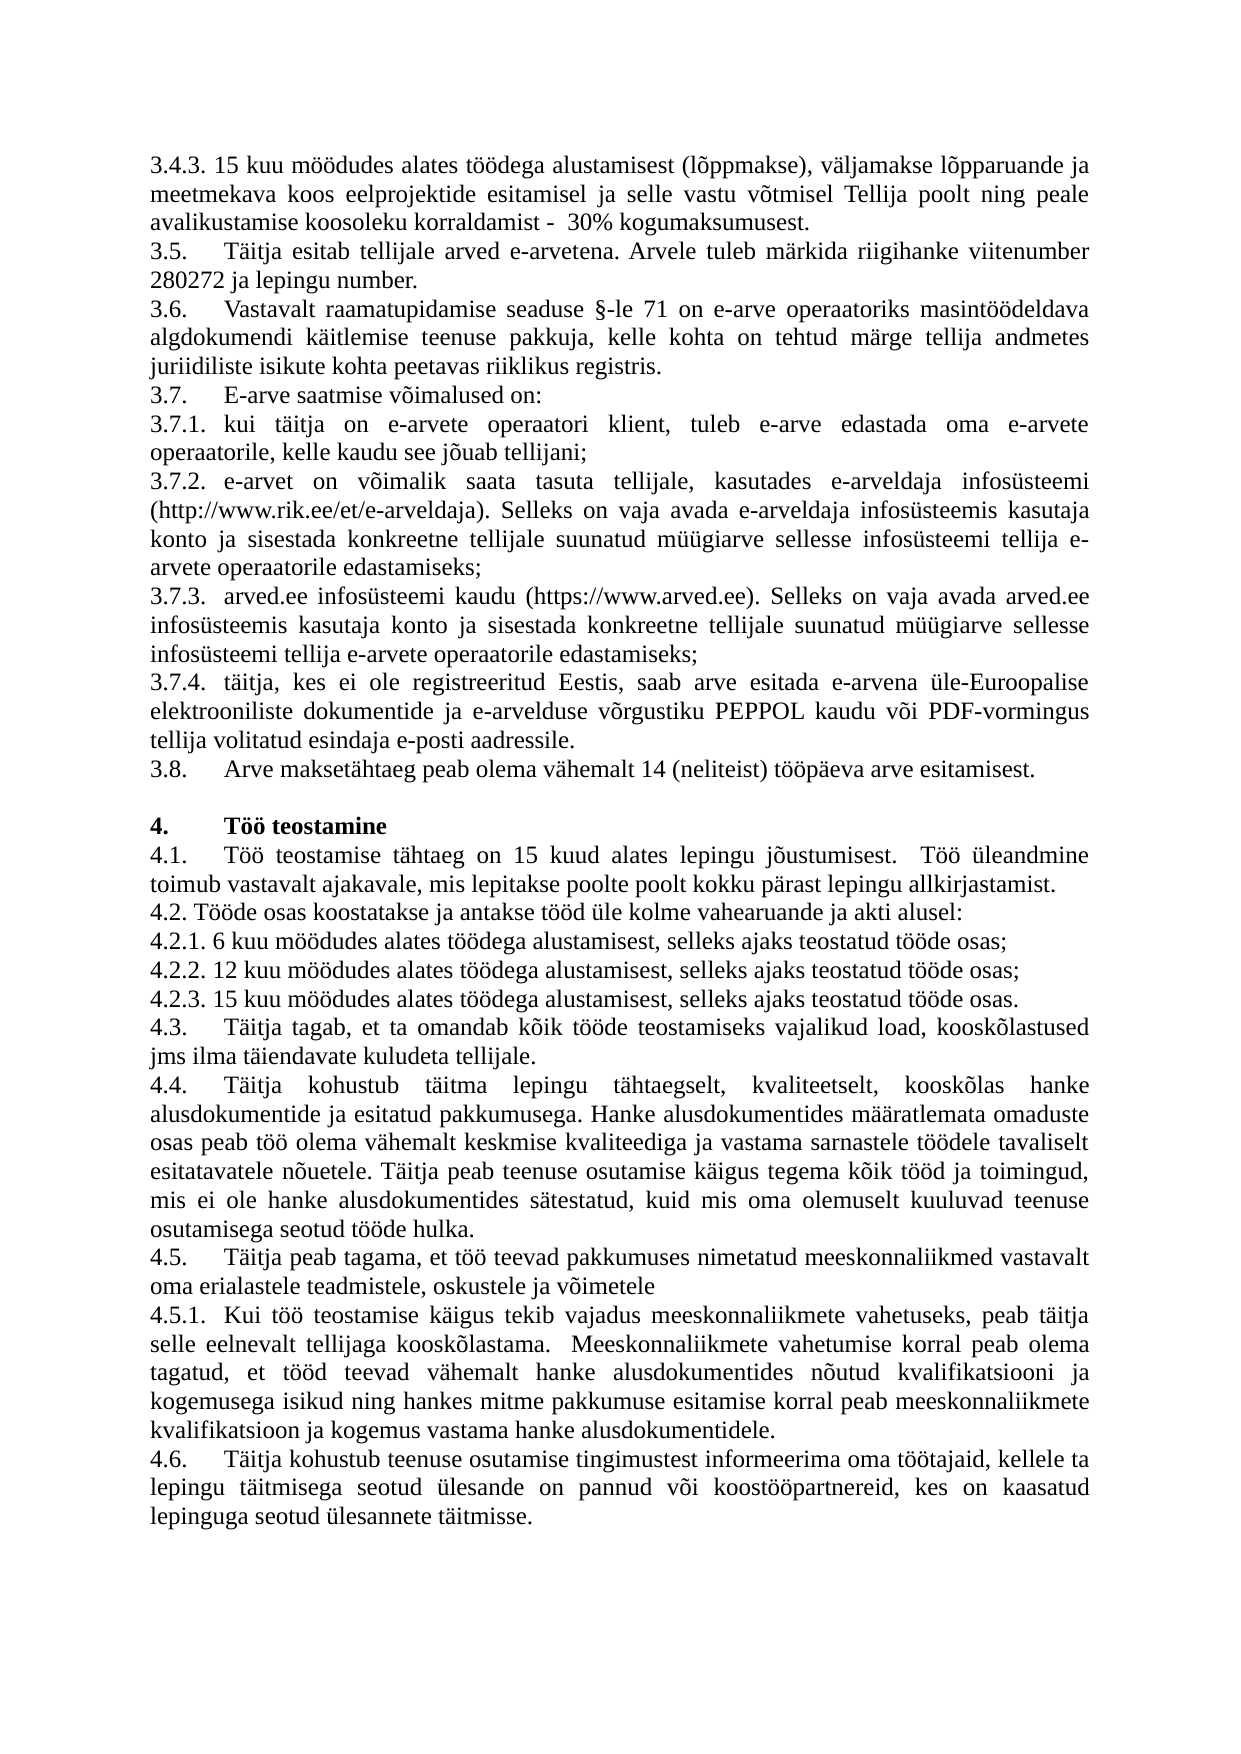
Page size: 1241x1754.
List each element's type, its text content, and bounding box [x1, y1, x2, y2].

text 3.6. Vastavalt raamatupidamise seaduse §-le 71 on e-arve operaatoriks masintöödeldava algdokumendi käitlemise teenuse pakkuja, kelle kohta on tehtud märge tellija andmetes juriidiliste isikute kohta peetavas riiklikus registris. [150, 294, 1090, 380]
text 4.5. Täitja peab tagama, et töö teevad pakkumuses nimetatud meeskonnaliikmed vastavalt oma erialastele teadmistele, oskustele ja võimetele [150, 1242, 1090, 1300]
text 4.2.1. 6 kuu möödudes alates töödega alustamisest, selleks ajaks teostatud tööde osas; [150, 926, 1090, 955]
text 4. Töö teostamine [150, 811, 1090, 840]
text 4.3. Täitja tagab, et ta omandab kõik tööde teostamiseks vajalikud load, kooskõlastused jms ilma täiendavate kuludeta tellijale. [150, 1012, 1090, 1070]
text 3.7.1. kui täitja on e-arvete operaatori klient, tuleb e-arve edastada oma e-arvete operaatorile, kelle kaudu see jõuab tellijani; [150, 409, 1090, 466]
text 3.7. E-arve saatmise võimalused on: [150, 380, 1090, 409]
text 4.2.3. 15 kuu möödudes alates töödega alustamisest, selleks ajaks teostatud tööde osas. [150, 984, 1090, 1012]
text 3.4.3. 15 kuu möödudes alates töödega alustamisest (lõppmakse), väljamakse lõpparuande ja meetmekava koos eelprojektide esitamisel ja selle vastu võtmisel Tellija poolt ning peale avalikustamise koosoleku korraldamist - 30% kogumaksumusest. [150, 150, 1090, 236]
text 4.6. Täitja kohustub teenuse osutamise tingimustest informeerima oma töötajaid, kellele ta lepingu täitmisega seotud ülesande on pannud või koostööpartnereid, kes on kaasatud lepinguga seotud ülesannete täitmisse. [150, 1444, 1090, 1530]
text 4.5.1. Kui töö teostamise käigus tekib vajadus meeskonnaliikmete vahetuseks, peab täitja selle eelnevalt tellijaga kooskõlastama. Meeskonnaliikmete vahetumise korral peab olema tagatud, et tööd teevad vähemalt hanke alusdokumentides nõutud kvalifikatsiooni ja kogemusega isikud ning hankes mitme pakkumuse esitamise korral peab meeskonnaliikmete kvalifikatsioon ja kogemus vastama hanke alusdokumentidele. [150, 1300, 1090, 1444]
text 4.2. Tööde osas koostatakse ja antakse tööd üle kolme vahearuande ja akti alusel: [150, 897, 1090, 926]
text 3.7.3. arved.ee infosüsteemi kaudu (https://www.arved.ee). Selleks on vaja avada arved.ee infosüsteemis kasutaja konto ja sisestada konkreetne tellijale suunatud müügiarve sellesse infosüsteemi tellija e-arvete operaatorile edastamiseks; [150, 581, 1090, 667]
text 4.2.2. 12 kuu möödudes alates töödega alustamisest, selleks ajaks teostatud tööde osas; [150, 955, 1090, 984]
text 3.5. Täitja esitab tellijale arved e-arvetena. Arvele tuleb märkida riigihanke viitenumber 280272 ja lepingu number. [150, 236, 1090, 294]
text 3.7.4. täitja, kes ei ole registreeritud Eestis, saab arve esitada e-arvena üle-Euroopalise elektrooniliste dokumentide ja e-arvelduse võrgustiku PEPPOL kaudu või PDF-vormingus tellija volitatud esindaja e-posti aadressile. [150, 667, 1090, 754]
text 3.8. Arve maksetähtaeg peab olema vähemalt 14 (neliteist) tööpäeva arve esitamisest. [150, 754, 1090, 782]
text 4.1. Töö teostamise tähtaeg on 15 kuud alates lepingu jõustumisest. Töö üleandmine toimub vastavalt ajakavale, mis lepitakse poolte poolt kokku pärast lepingu allkirjastamist. [150, 840, 1090, 897]
text 4.4. Täitja kohustub täitma lepingu tähtaegselt, kvaliteetselt, kooskõlas hanke alusdokumentide ja esitatud pakkumusega. Hanke alusdokumentides määratlemata omaduste osas peab töö olema vähemalt keskmise kvaliteediga ja vastama sarnastele töödele tavaliselt esitatavatele nõuetele. Täitja peab teenuse osutamise käigus tegema kõik tööd ja toimingud, mis ei ole hanke alusdokumentides sätestatud, kuid mis oma olemuselt kuuluvad teenuse osutamisega seotud tööde hulka. [150, 1070, 1090, 1242]
text 3.7.2. e-arvet on võimalik saata tasuta tellijale, kasutades e-arveldaja infosüsteemi (http://www.rik.ee/et/e-arveldaja). Selleks on vaja avada e-arveldaja infosüsteemis kasutaja konto ja sisestada konkreetne tellijale suunatud müügiarve sellesse infosüsteemi tellija e-arvete operaatorile edastamiseks; [150, 466, 1090, 581]
